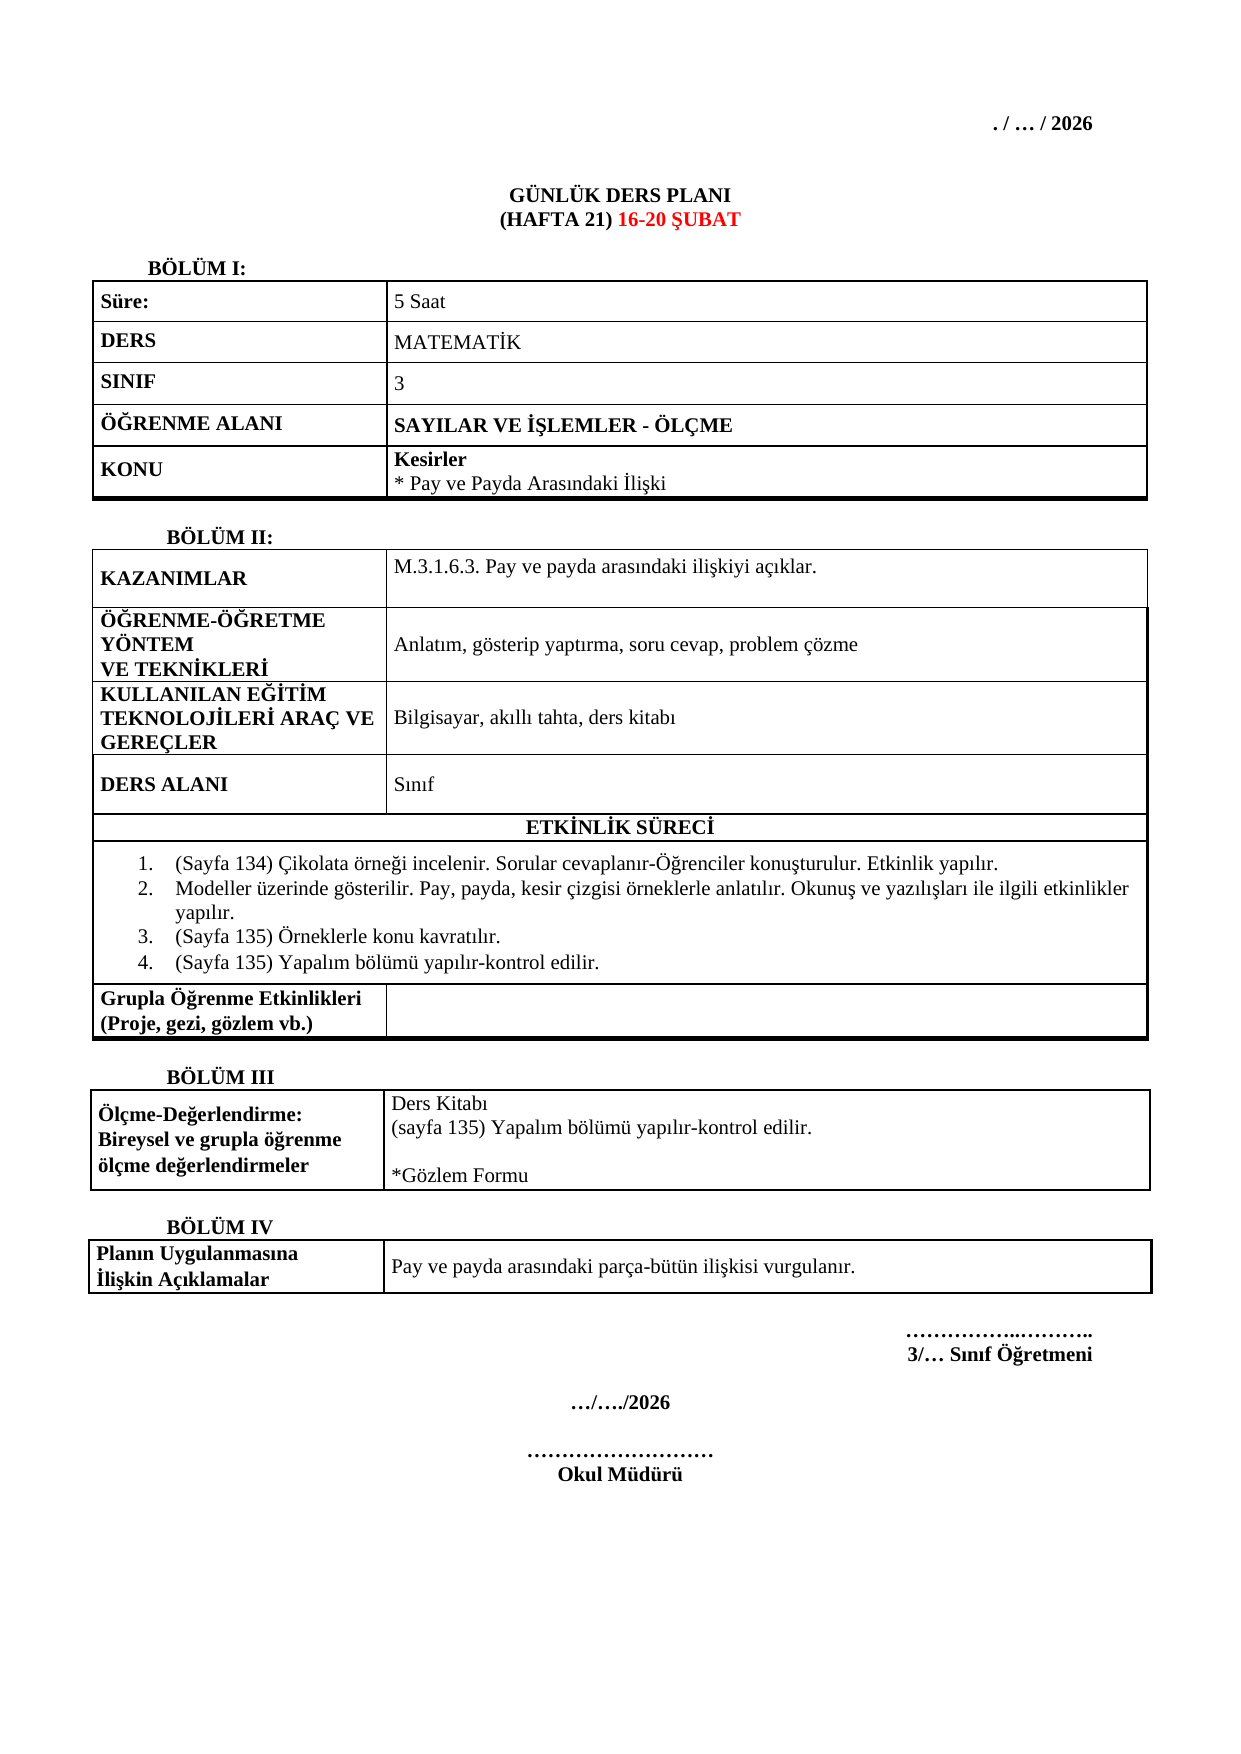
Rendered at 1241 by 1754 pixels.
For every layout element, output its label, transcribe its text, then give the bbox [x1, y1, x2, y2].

table_header M.3.1.6.3. Pay ve payda arasındaki ilişkiyi açıklar. [387, 550, 1147, 607]
table_header Ders Kitabı (sayfa 135) Yapalım bölümü yapılır-kontrol edilir. *Gözlem Formu [385, 1091, 1149, 1189]
table_cell DERS [94, 322, 386, 362]
table_cell ÖĞRENME ALANI [94, 405, 386, 445]
table_header Ölçme-Değerlendirme: Bireysel ve grupla öğrenme ölçme değerlendirmeler [92, 1091, 383, 1189]
text ……………..……….. [148, 1318, 1093, 1342]
table_header Planın Uygulanmasına İlişkin Açıklamalar [90, 1241, 383, 1292]
table_cell Sınıf [387, 755, 1146, 813]
table_cell ÖĞRENME-ÖĞRETME YÖNTEM VE TEKNİKLERİ [93, 608, 386, 681]
text (HAFTA 21) 16-20 ŞUBAT [148, 207, 1093, 231]
table_cell Anlatım, gösterip yaptırma, soru cevap, problem çözme [387, 608, 1146, 681]
subtitle BÖLÜM III [148, 1065, 1093, 1089]
text ……………………… [148, 1438, 1093, 1462]
text BÖLÜM I: [148, 255, 1093, 279]
table_cell KONU [94, 447, 386, 496]
text …/…./2026 [148, 1390, 1093, 1414]
table_header Süre: [94, 282, 386, 321]
subtitle BÖLÜM IV [148, 1215, 1093, 1239]
table_cell DERS ALANI [94, 755, 386, 813]
table_cell SAYILAR VE İŞLEMLER - ÖLÇME [388, 405, 1146, 445]
table_header KAZANIMLAR [93, 550, 386, 607]
text 3/… Sınıf Öğretmeni [148, 1342, 1093, 1366]
table_cell Grupla Öğrenme Etkinlikleri (Proje, gezi, gözlem vb.) [94, 985, 386, 1036]
text Okul Müdürü [148, 1462, 1093, 1486]
table_cell (Sayfa 134) Çikolata örneği incelenir. Sorular cevaplanır-Öğrenciler konuşturulur. Etkinlik yapılır. Modeller üzerinde gösterilir. Pay, payda, kesir çizgisi örneklerle anlatılır. Okunuş ve yazılışları ile ilgili etkinlikler yapılır. (Sayfa 135) Örneklerle konu kavratılır. (Sayfa 135) Yapalım bölümü yapılır-kontrol edilir. [94, 842, 1146, 983]
table_cell ETKİNLİK SÜRECİ [94, 815, 1146, 840]
table_cell Kesirler * Pay ve Payda Arasındaki İlişki [388, 447, 1146, 496]
text . / … / 2026 [148, 111, 1093, 135]
text BÖLÜM II: [148, 525, 1093, 549]
table_cell SINIF [94, 363, 386, 403]
table_cell MATEMATİK [388, 322, 1146, 362]
table_cell KULLANILAN EĞİTİM TEKNOLOJİLERİ ARAÇ VE GEREÇLER [93, 682, 386, 754]
table_header Pay ve payda arasındaki parça-bütün ilişkisi vurgulanır. [385, 1241, 1150, 1292]
table_header 5 Saat [388, 282, 1146, 321]
text GÜNLÜK DERS PLANI [148, 183, 1093, 207]
table_cell 3 [388, 363, 1146, 403]
table_cell Bilgisayar, akıllı tahta, ders kitabı [387, 682, 1146, 754]
table_cell [387, 985, 1146, 1036]
